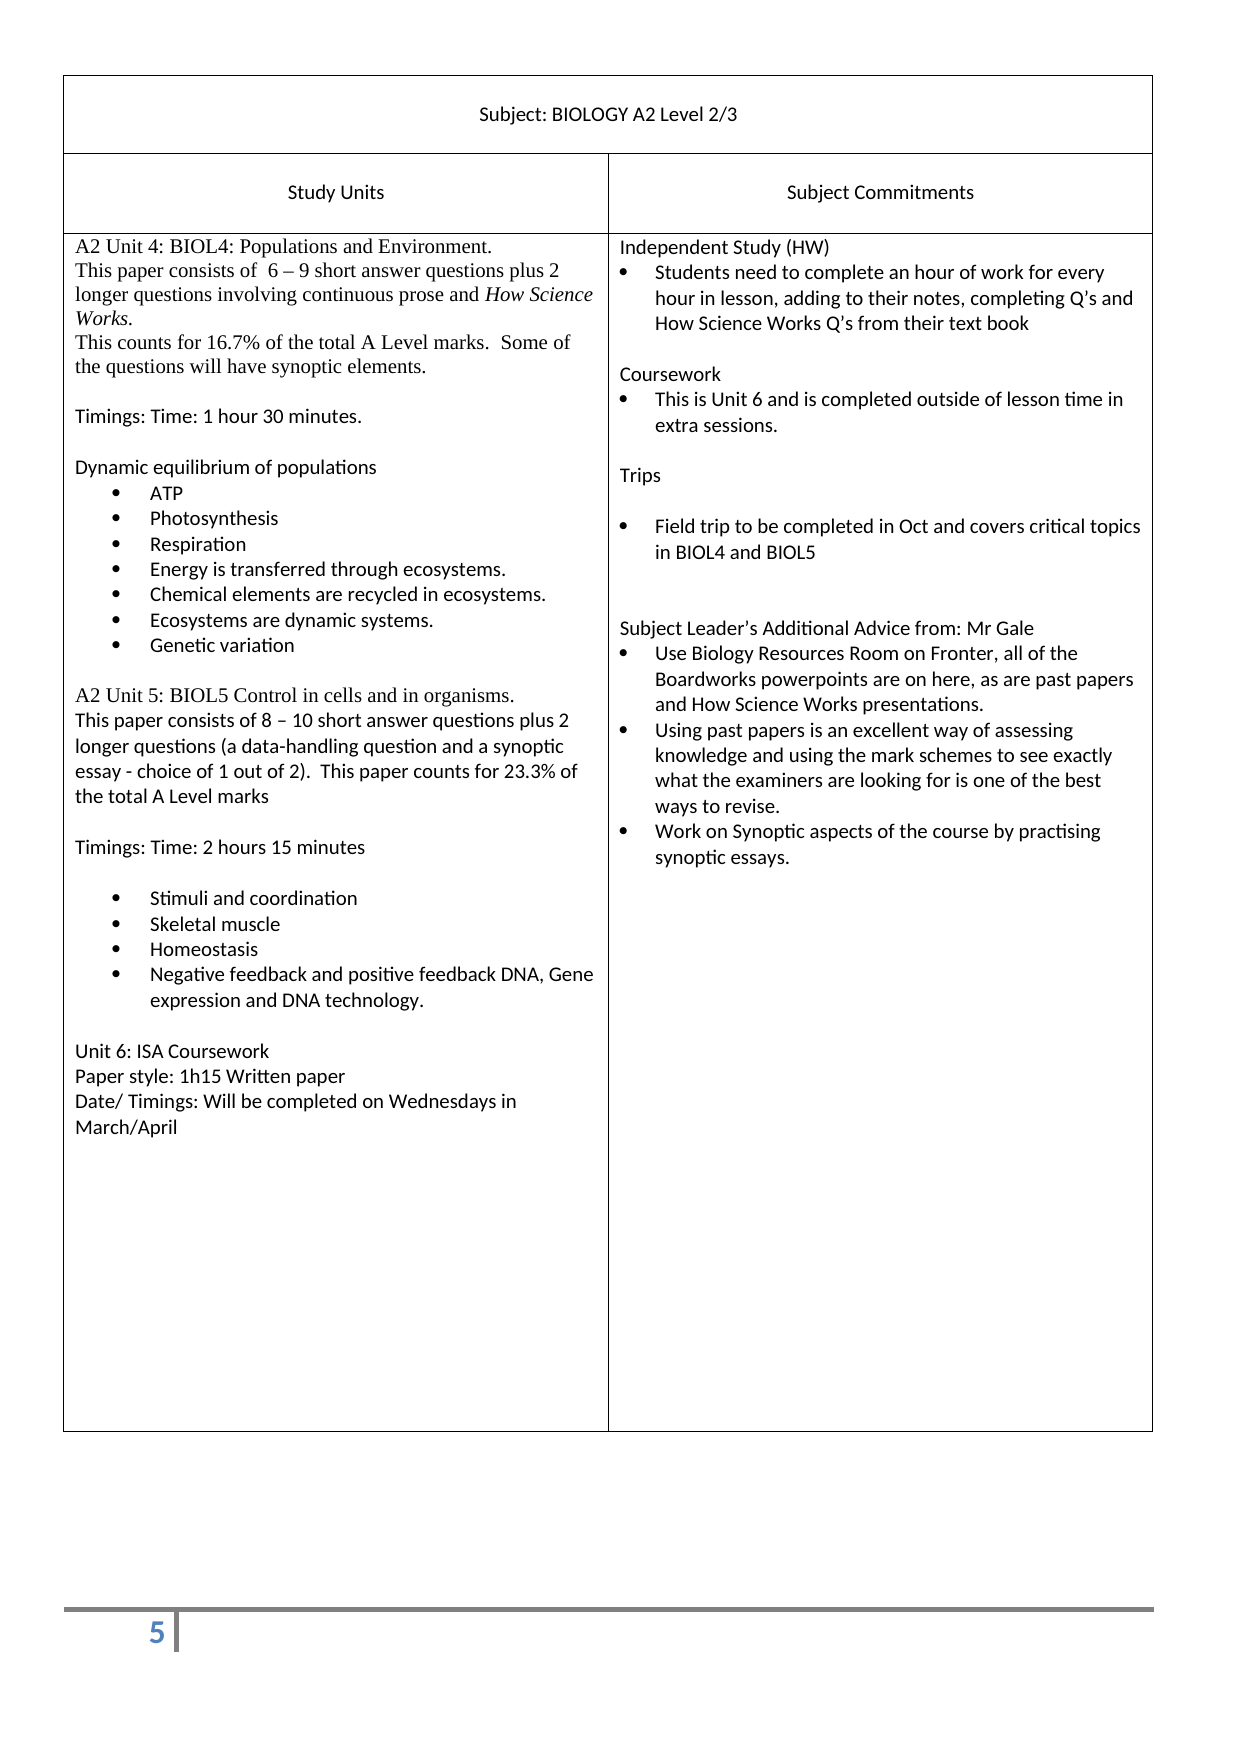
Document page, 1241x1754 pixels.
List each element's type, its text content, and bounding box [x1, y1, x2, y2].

table_cell A2 Unit 4: BIOL4: Populations and Environment. This paper consists of 6 – 9 short answer questions plus 2 longer questions involving continuous prose and How Science Works. This counts for 16.7% of the total A Level marks. Some of the questions will have synoptic elements. Timings: Time: 1 hour 30 minutes. Dynamic equilibrium of populations ATP Photosynthesis Respiration Energy is transferred through ecosystems. Chemical elements are recycled in ecosystems. Ecosystems are dynamic systems. Genetic variation A2 Unit 5: BIOL5 Control in cells and in organisms. This paper consists of 8 – 10 short answer questions plus 2 longer questions (a data-handling question and a synoptic essay - choice of 1 out of 2). This paper counts for 23.3% of the total A Level marks Timings: Time: 2 hours 15 minutes Stimuli and coordination Skeletal muscle Homeostasis Negative feedback and positive feedback DNA, Gene expression and DNA technology. Unit 6: ISA Coursework Paper style: 1h15 Written paper Date/ Timings: Will be completed on Wednesdays in March/April [64, 234, 608, 1431]
table_header Subject: BIOLOGY A2 Level 2/3 [64, 76, 1152, 153]
table_cell Subject Commitments [609, 154, 1152, 233]
table_cell Study Units [64, 154, 608, 233]
table_cell Independent Study (HW) Students need to complete an hour of work for every hour in lesson, adding to their notes, completing Q’s and How Science Works Q’s from their text book Coursework This is Unit 6 and is completed outside of lesson time in extra sessions. Trips Field trip to be completed in Oct and covers critical topics in BIOL4 and BIOL5 Subject Leader’s Additional Advice from: Mr Gale Use Biology Resources Room on Fronter, all of the Boardworks powerpoints are on here, as are past papers and How Science Works presentations. Using past papers is an excellent way of assessing knowledge and using the mark schemes to see exactly what the examiners are looking for is one of the best ways to revise. Work on Synoptic aspects of the course by practising synoptic essays. [609, 234, 1152, 1431]
